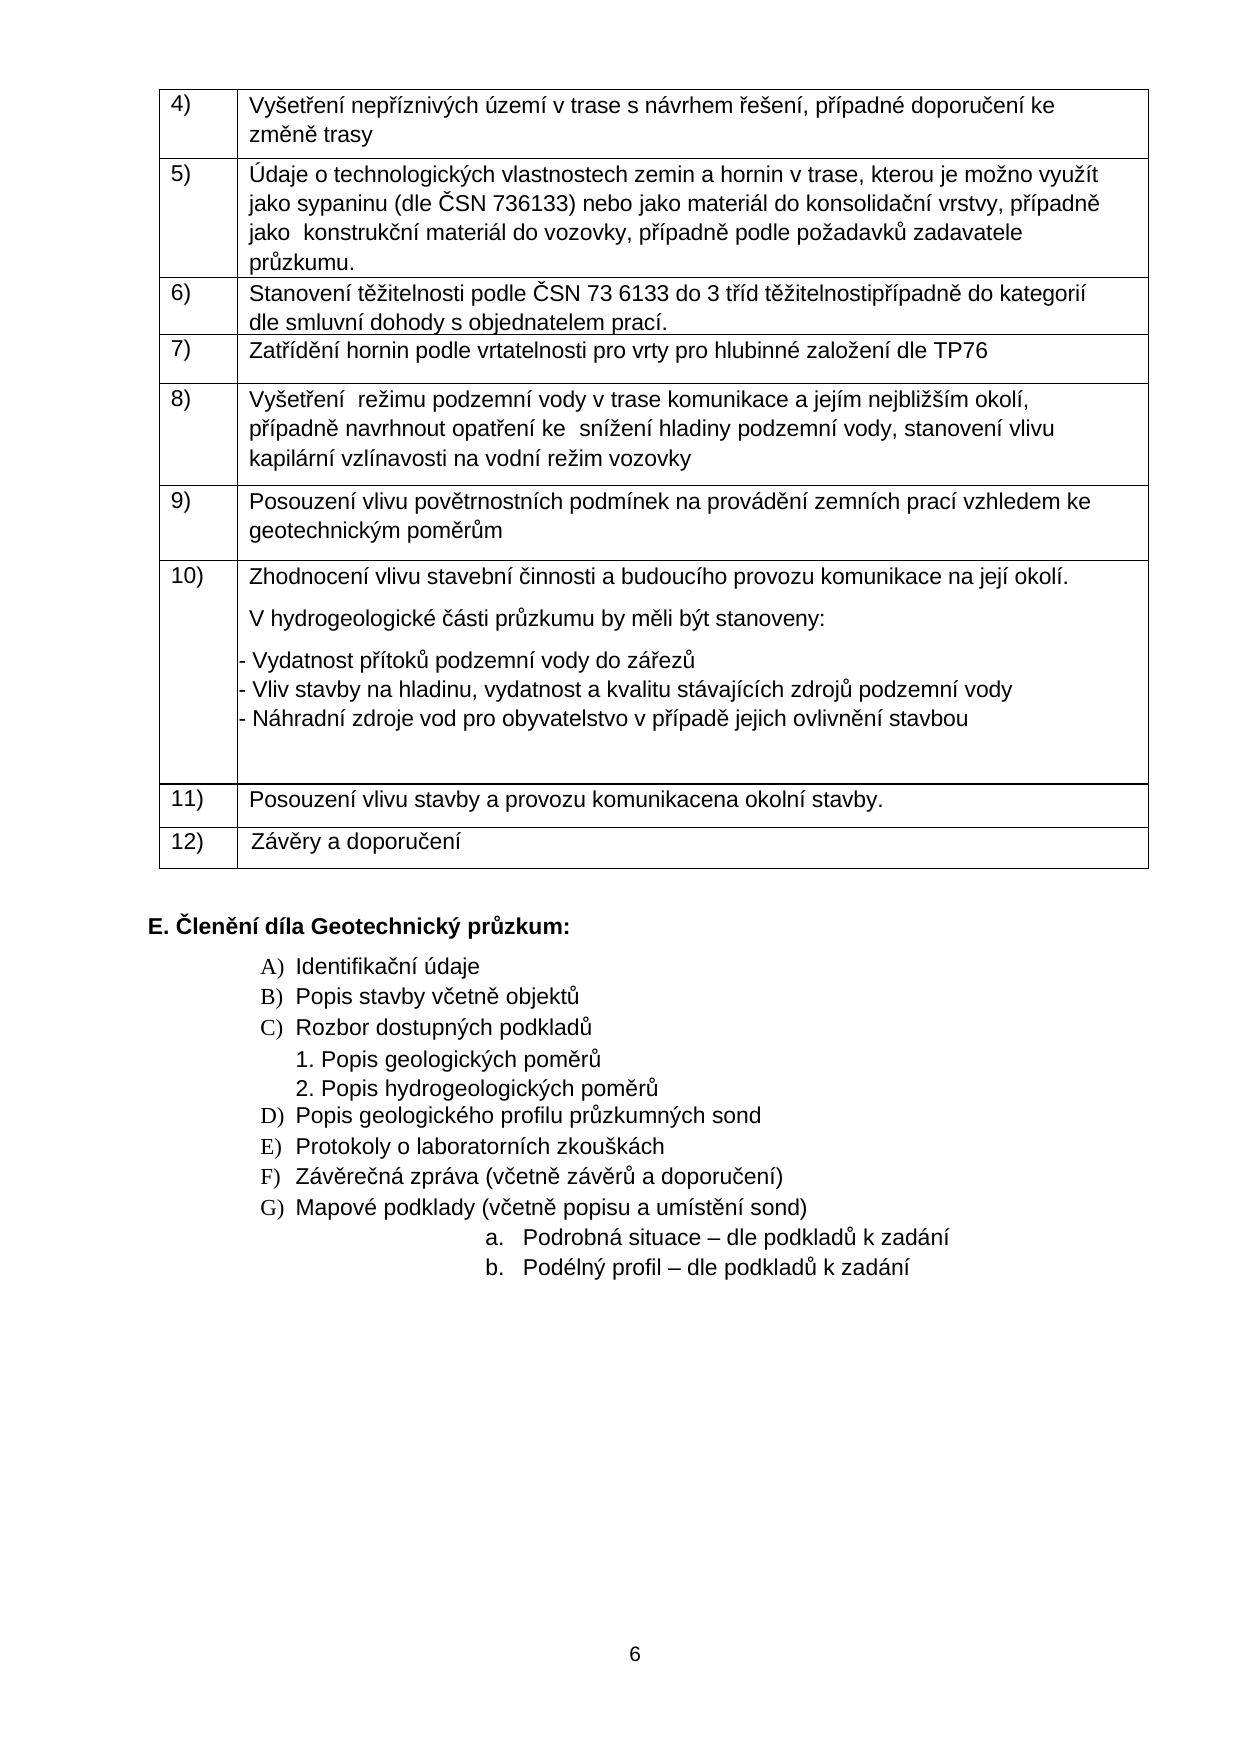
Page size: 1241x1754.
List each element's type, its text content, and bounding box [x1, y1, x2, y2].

table_cell 12) [160, 828, 237, 868]
list Podrobná situace – dle podkladů k zadání [485, 1224, 1122, 1250]
list Rozbor dostupných podkladů [260, 1013, 1122, 1040]
list Podélný profil – dle podkladů k zadání [485, 1254, 1122, 1281]
table_cell 6) [160, 278, 237, 334]
table_cell Posouzení vlivu stavby a provozu komunikacena okolní stavby. [238, 785, 1148, 827]
table_cell Vyšetření nepříznivých území v trase s návrhem řešení, případné doporučení ke změně trasy [238, 90, 1148, 158]
table_cell 10) [160, 561, 237, 783]
table_cell Stanovení těžitelnosti podle ČSN 73 6133 do 3 tříd těžitelnostipřípadně do kategorií dle smluvní dohody s objednatelem prací. [238, 278, 1148, 334]
list Závěrečná zpráva (včetně závěrů a doporučení) [260, 1163, 1122, 1189]
list Protokoly o laboratorních zkouškách [260, 1133, 1122, 1159]
table_cell Údaje o technologických vlastnostech zemin a hornin v trase, kterou je možno využít jako sypaninu (dle ČSN 736133) nebo jako materiál do konsolidační vrstvy, případně jako konstrukční materiál do vozovky, případně podle požadavků zadavatele průzkumu. [238, 159, 1148, 277]
table_cell 8) [160, 384, 237, 485]
table_cell 7) [160, 335, 237, 383]
table_cell 11) [160, 785, 237, 827]
list Popis stavby včetně objektů [260, 983, 1122, 1009]
list Identifikační údaje [260, 953, 1122, 979]
text 1. Popis geologických poměrů [295, 1044, 1122, 1073]
table_cell 5) [160, 159, 237, 277]
table_cell Závěry a doporučení [238, 828, 1148, 868]
table_cell Zatřídění hornin podle vrtatelnosti pro vrty pro hlubinné založení dle TP76 [238, 335, 1148, 383]
table_cell 4) [160, 90, 237, 158]
list Mapové podklady (včetně popisu a umístění sond) [260, 1193, 1122, 1220]
list Popis geologického profilu průzkumných sond [260, 1102, 1122, 1129]
table_cell Vyšetření režimu podzemní vody v trase komunikace a jejím nejbližším okolí, případně navrhnout opatření ke snížení hladiny podzemní vody, stanovení vlivu kapilární vzlínavosti na vodní režim vozovky [238, 384, 1148, 485]
text 2. Popis hydrogeologických poměrů [295, 1073, 1122, 1102]
text E. Členění díla Geotechnický průzkum: [148, 911, 1122, 940]
table_cell Zhodnocení vlivu stavební činnosti a budoucího provozu komunikace na její okolí. V hydrogeologické části průzkumu by měli být stanoveny: - Vydatnost přítoků podzemní vody do zářezů - Vliv stavby na hladinu, vydatnost a kvalitu stávajících zdrojů podzemní vody - Náhradní zdroje vod pro obyvatelstvo v případě jejich ovlivnění stavbou [238, 561, 1148, 783]
table_cell Posouzení vlivu povětrnostních podmínek na provádění zemních prací vzhledem ke geotechnickým poměrům [238, 486, 1148, 560]
table_cell 9) [160, 486, 237, 560]
